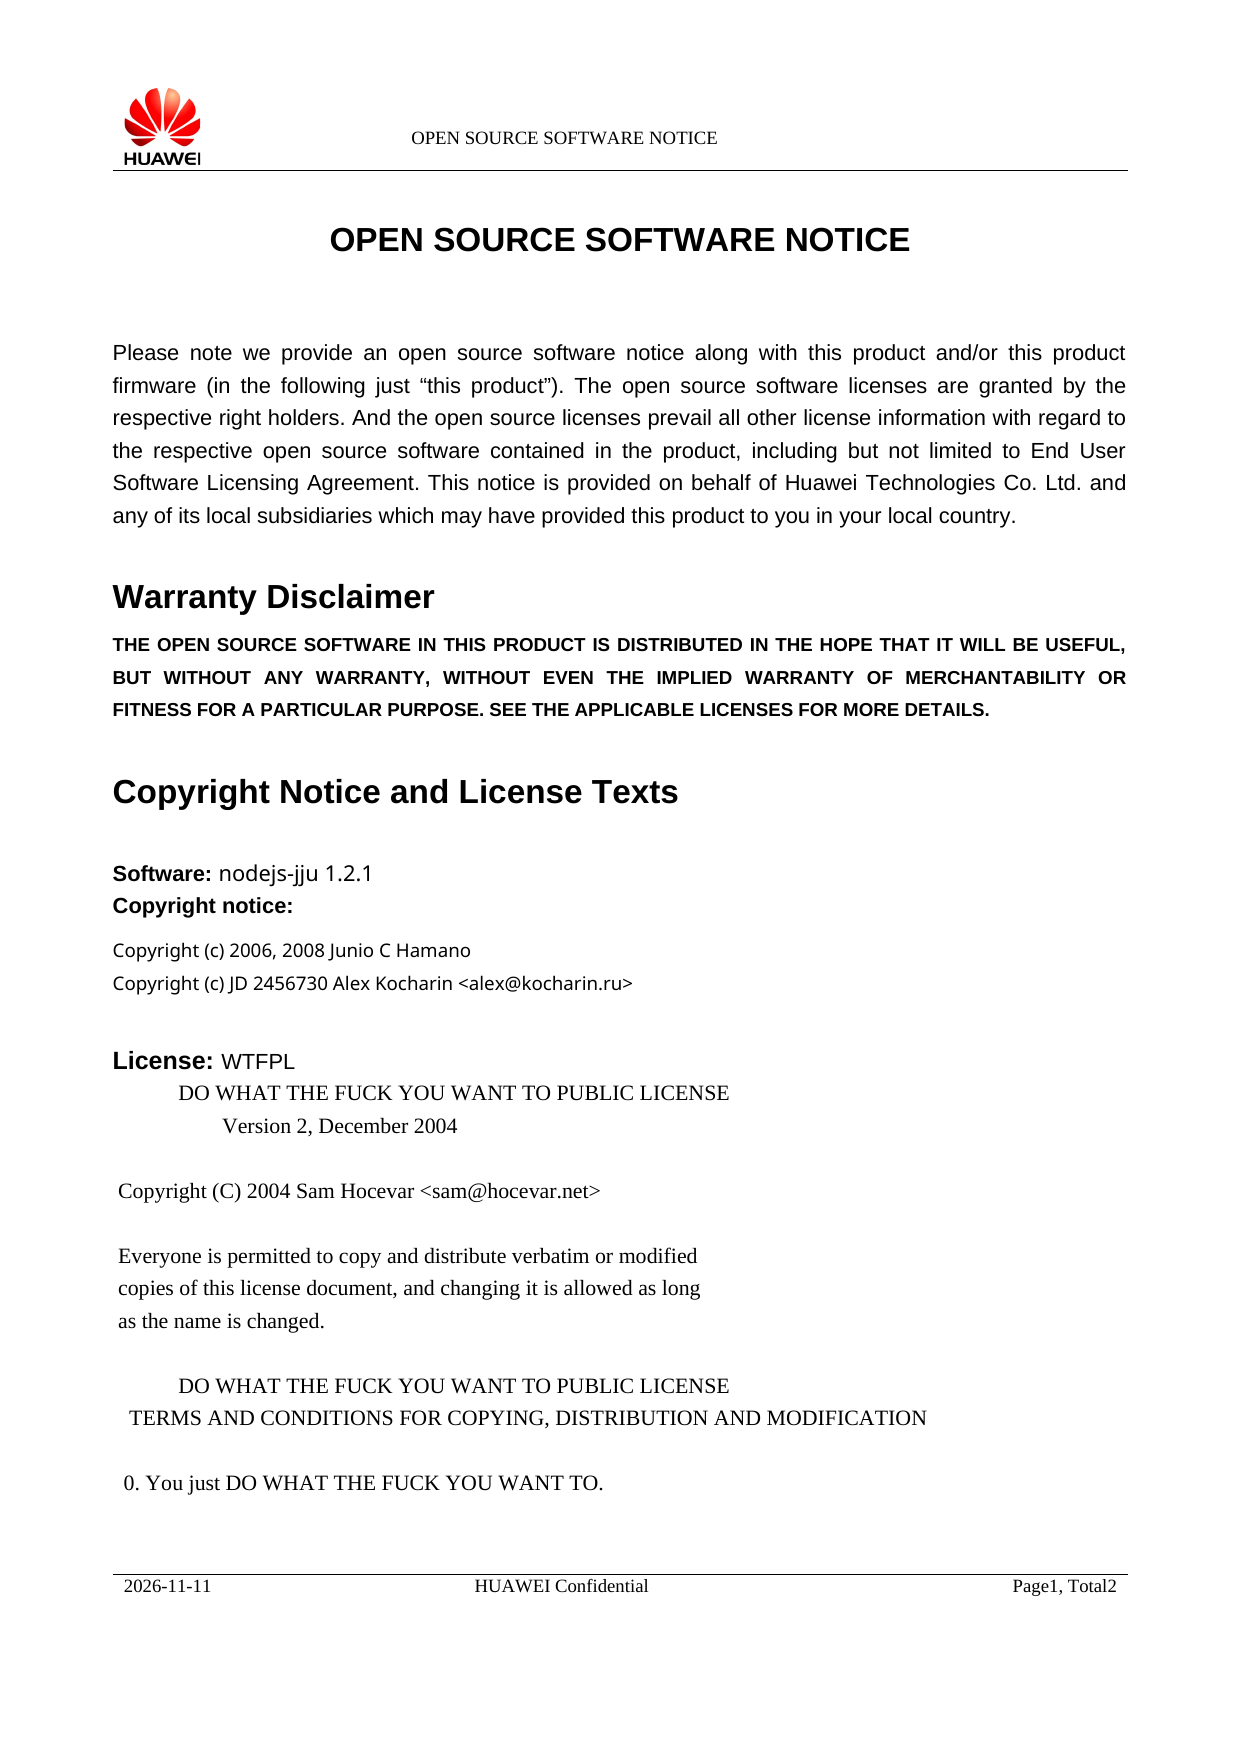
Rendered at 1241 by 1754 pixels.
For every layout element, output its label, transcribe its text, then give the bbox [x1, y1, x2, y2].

text Copyright (c) JD 2456730 Alex Kocharin <alex@kocharin.ru> [112, 966, 1128, 999]
text License: WTFPL [112, 1044, 1128, 1077]
title Software: nodejs-jju 1.2.1 [112, 856, 1128, 889]
text Copyright (c) 2006, 2008 Junio C Hamano [112, 934, 1128, 966]
text Copyright Notice and License Texts [112, 759, 1128, 824]
text Copyright notice: [112, 889, 1128, 921]
text The open source software in this product is distributed in the hope that it will be useful, but WITHOUT ANY WARRANTY, without even the implied warranty of MERCHANTABILITY or FITNESS FOR A PARTICULAR PURPOSE. See the applicable licenses for more details. [112, 629, 1128, 726]
picture [124, 88, 201, 165]
text OPEN SOURCE SOFTWARE NOTICE [112, 206, 1128, 271]
text Please note we provide an open source software notice along with this product and/or this product firmware (in the following just “this product”). The open source software licenses are granted by the respective right holders. And the open source licenses prevail all other license information with regard to the respective open source software contained in the product, including but not limited to End User Software Licensing Agreement. This notice is provided on behalf of Huawei Technologies Co. Ltd. and any of its local subsidiaries which may have provided this product to you in your local country. [112, 336, 1128, 531]
text Warranty Disclaimer [112, 564, 1128, 629]
